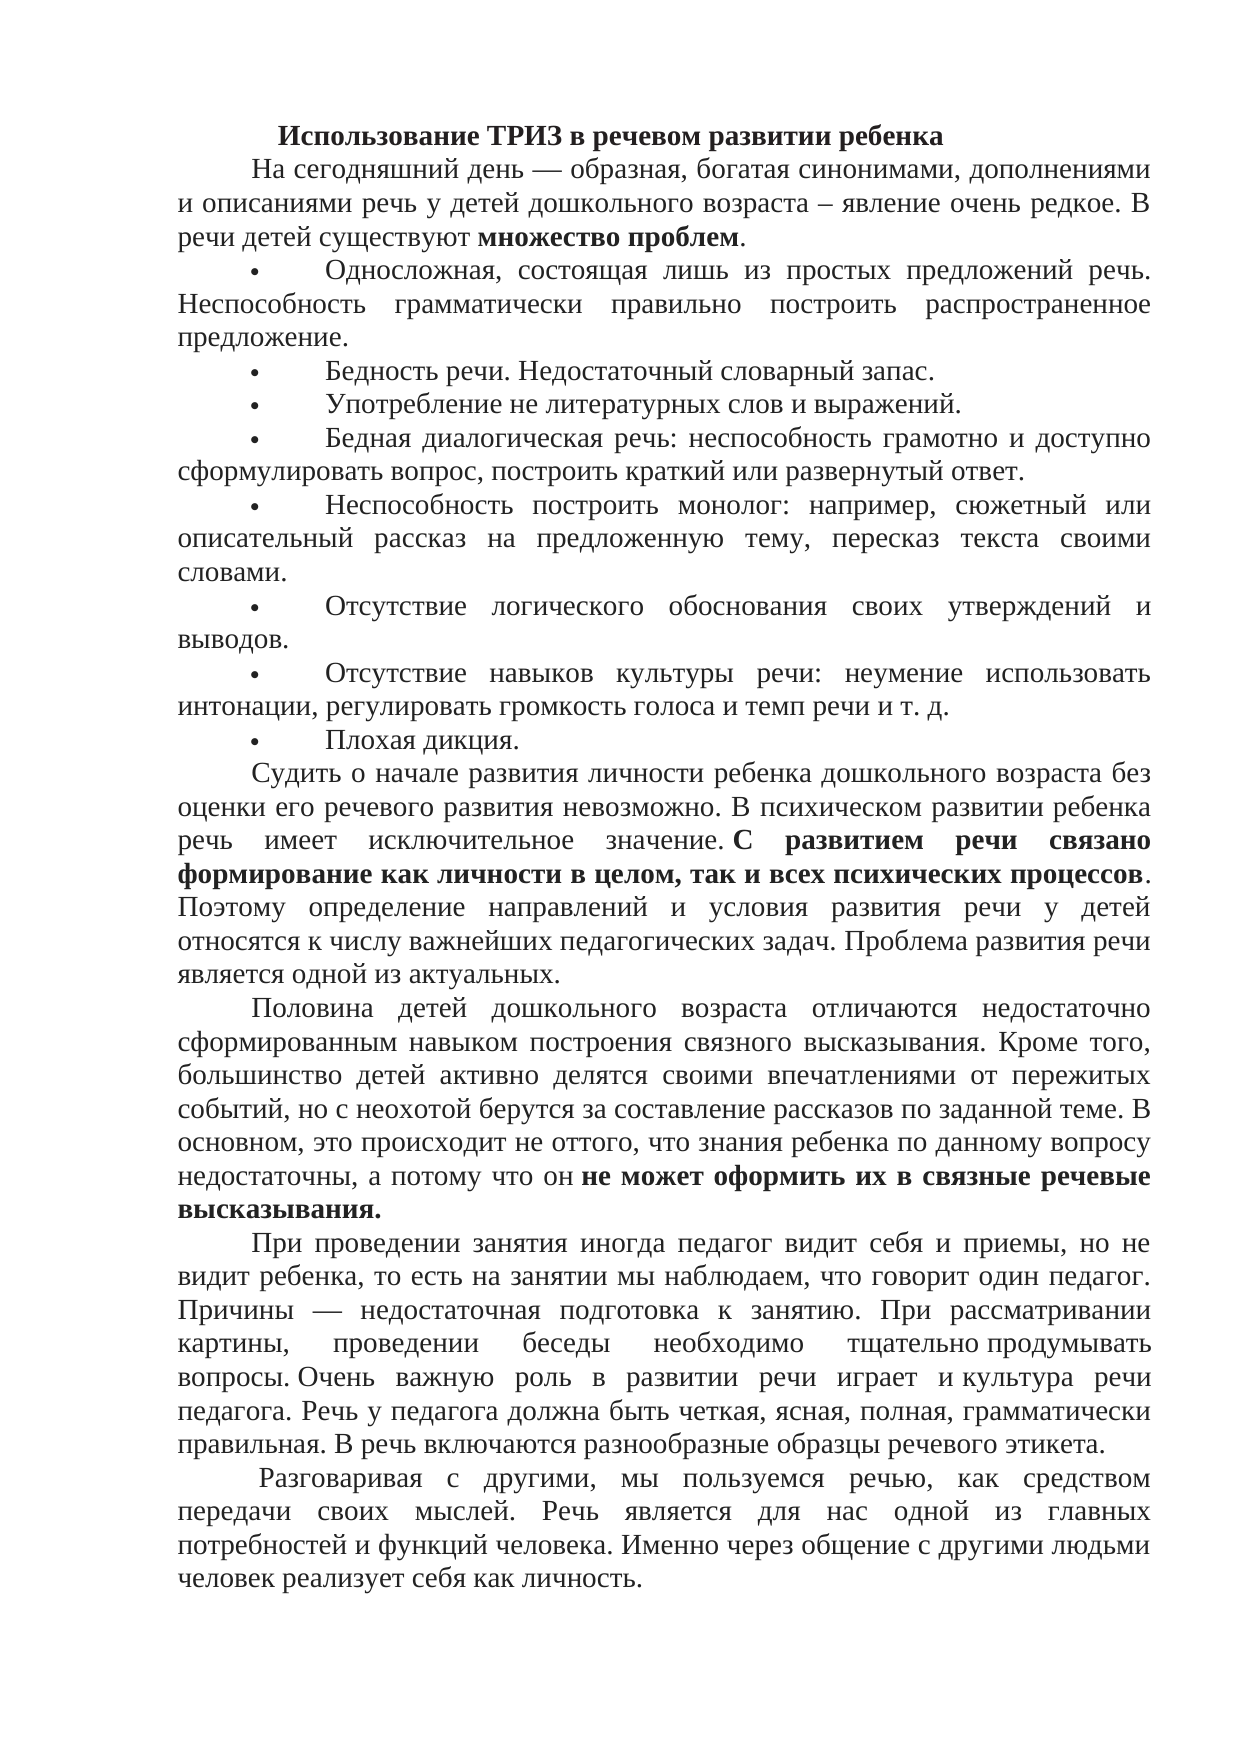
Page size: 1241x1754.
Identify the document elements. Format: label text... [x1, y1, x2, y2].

text Половина детей дошкольного возраста отличаются недостаточно сформированным навыком построения связного высказывания. Кроме того, большинство детей активно делятся своими впечатлениями от пережитых событий, но с неохотой берутся за составление рассказов по заданной теме. В основном, это происходит не оттого, что знания ребенка по данному вопросу недостаточны, а потому что он не может оформить их в связные речевые высказывания. [177, 990, 1152, 1225]
list Употребление не литературных слов и выражений. [177, 386, 1152, 420]
text При проведении занятия иногда педагог видит себя и приемы, но не видит ребенка, то есть на занятии мы наблюдаем, что говорит один педагог. Причины — недостаточная подготовка к занятию. При рассматривании картины, проведении беседы необходимо тщательно продумывать вопросы. Очень важную роль в развитии речи играет и культура речи педагога. Речь у педагога должна быть четкая, ясная, полная, грамматически правильная. В речь включаются разнообразные образцы речевого этикета. [177, 1225, 1152, 1460]
list Бедность речи. Недостаточный словарный запас. [177, 353, 1152, 386]
list Отсутствие навыков культуры речи: неумение использовать интонации, регулировать громкость голоса и темп речи и т. д. [177, 655, 1152, 722]
text Использование ТРИЗ в речевом развитии ребенка [177, 118, 1152, 152]
list Односложная, состоящая лишь из простых предложений речь. Неспособность грамматически правильно построить распространенное предложение. [177, 252, 1152, 353]
list Бедная диалогическая речь: неспособность грамотно и доступно сформулировать вопрос, построить краткий или развернутый ответ. [177, 420, 1152, 487]
text Судить о начале развития личности ребенка дошкольного возраста без оценки его речевого развития невозможно. В психическом развитии ребенка речь имеет исключительное значение. С развитием речи связано формирование как личности в целом, так и всех психических процессов. Поэтому определение направлений и условия развития речи у детей относятся к числу важнейших педагогических задач. Проблема развития речи является одной из актуальных. [177, 755, 1152, 990]
text Разговаривая с другими, мы пользуемся речью, как средством передачи своих мыслей. Речь является для нас одной из главных потребностей и функций человека. Именно через общение с другими людьми человек реализует себя как личность. [177, 1460, 1152, 1594]
list Неспособность построить монолог: например, сюжетный или описательный рассказ на предложенную тему, пересказ текста своими словами. [177, 487, 1152, 588]
list Плохая дикция. [177, 722, 1152, 755]
text На сегодняшний день — образная, богатая синонимами, дополнениями и описаниями речь у детей дошкольного возраста – явление очень редкое. В речи детей существуют множество проблем. [177, 152, 1152, 252]
list Отсутствие логического обоснования своих утверждений и выводов. [177, 588, 1152, 655]
